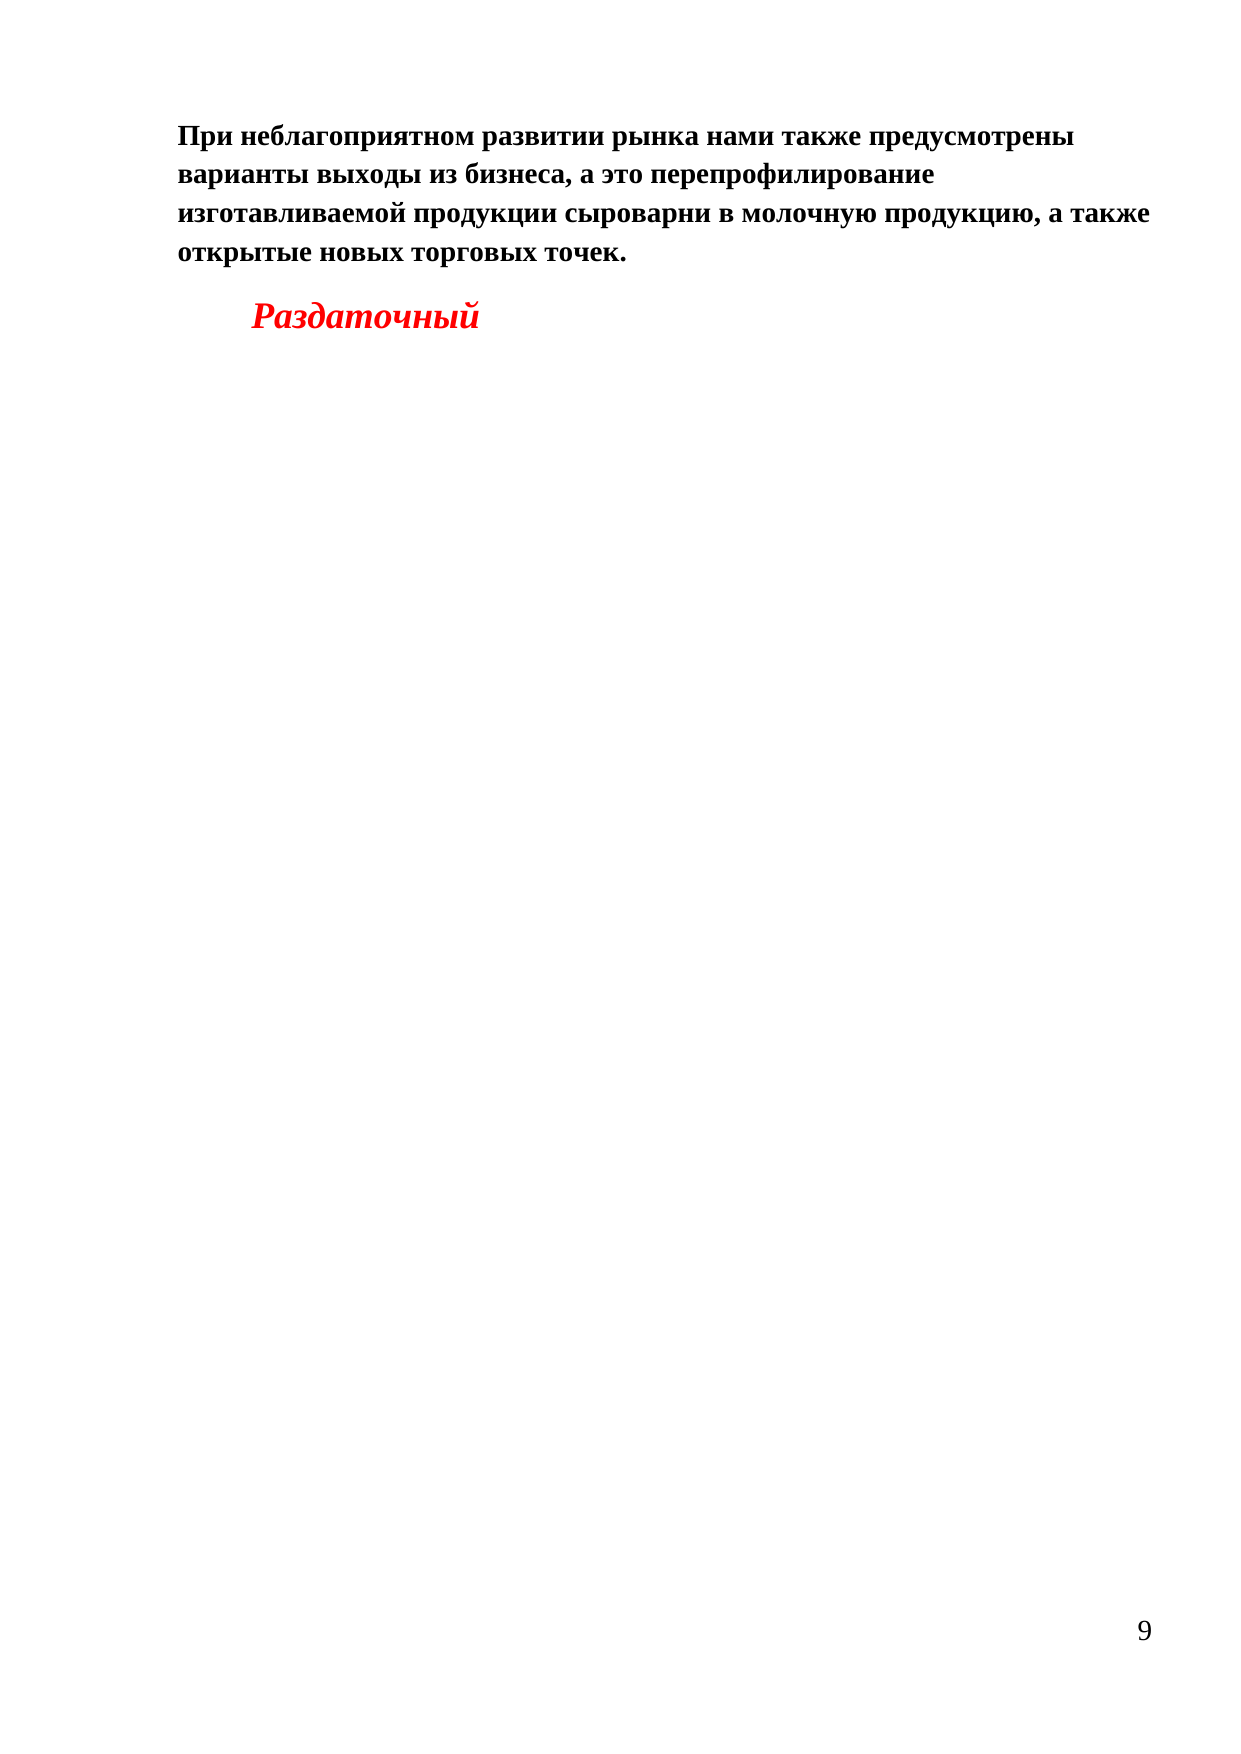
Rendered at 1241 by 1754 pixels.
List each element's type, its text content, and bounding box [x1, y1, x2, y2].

text При неблагоприятном развитии рынка нами также предусмотрены варианты выходы из бизнеса, а это перепрофилирование изготавливаемой продукции сыроварни в молочную продукцию, а также открытые новых торговых точек. [177, 118, 1152, 267]
text Раздаточный [177, 293, 1152, 336]
